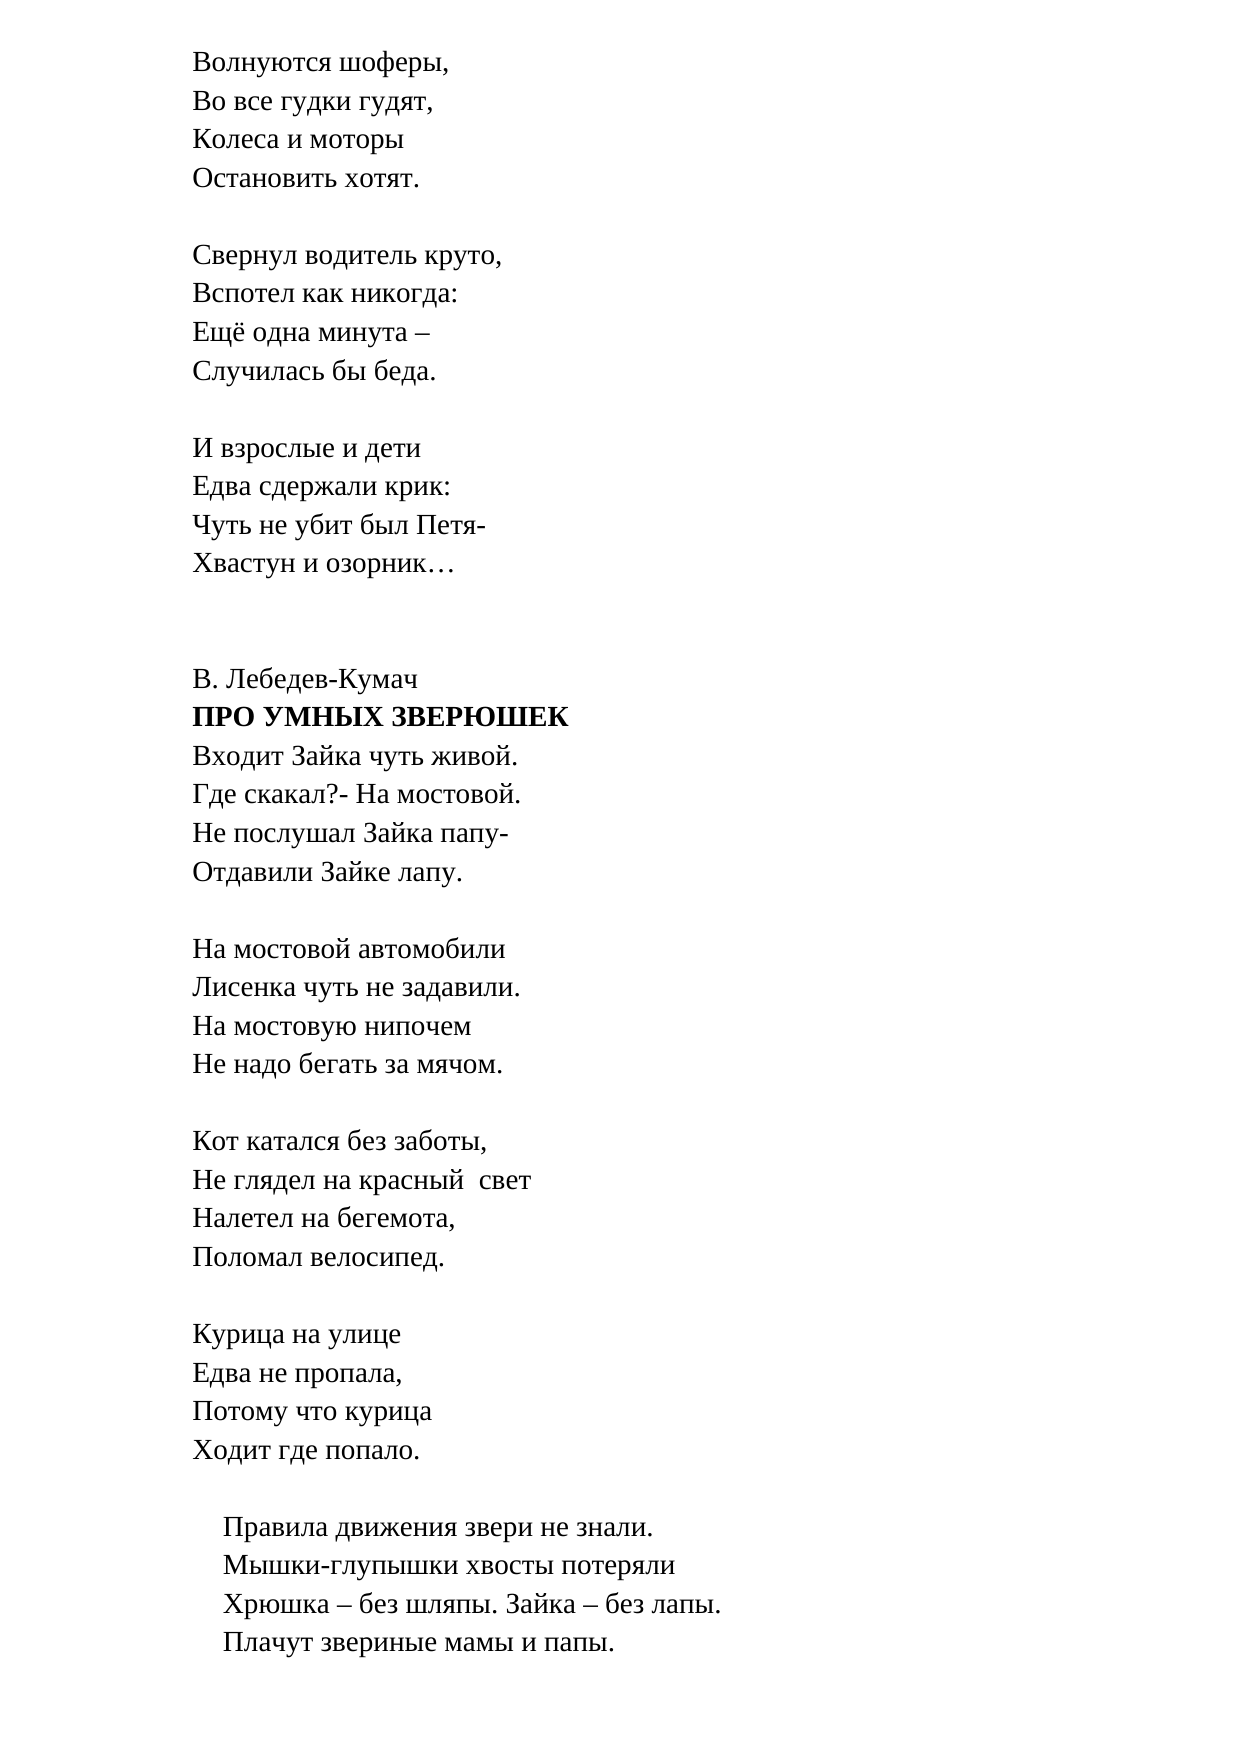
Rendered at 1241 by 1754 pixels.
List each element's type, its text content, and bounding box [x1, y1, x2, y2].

list Правила движения звери не знали. [223, 1509, 1152, 1542]
text Ходит где попало. [148, 1432, 1152, 1465]
text Потому что курица [148, 1393, 1152, 1427]
text Случилась бы беда. [148, 353, 1152, 386]
text Чуть не убит был Петя- [148, 507, 1152, 540]
text На мостовую нипочем [148, 1008, 1152, 1041]
text Курица на улице [148, 1316, 1152, 1350]
text Не послушал Зайка папу- [148, 815, 1152, 849]
text Хвастун и озорник… [148, 545, 1152, 579]
text Где скакал?- На мостовой. [148, 777, 1152, 810]
text Во все гудки гудят, [148, 83, 1152, 116]
list Хрюшка – без шляпы. Зайка – без лапы. [223, 1586, 1152, 1619]
text В. Лебедев-Кумач [148, 661, 1152, 694]
text Не надо бегать за мячом. [148, 1046, 1152, 1080]
text И взрослые и дети [148, 430, 1152, 463]
text Волнуются шоферы, [148, 44, 1152, 78]
text Лисенка чуть не задавили. [148, 969, 1152, 1003]
text Ещё одна минута – [148, 314, 1152, 348]
text Поломал велосипед. [148, 1239, 1152, 1273]
text Едва сдержали крик: [148, 468, 1152, 502]
text Кот катался без заботы, [148, 1123, 1152, 1157]
list Плачут звериные мамы и папы. [223, 1624, 1152, 1658]
text Не глядел на красный свет [148, 1162, 1152, 1196]
text Свернул водитель круто, [148, 237, 1152, 271]
text Вспотел как никогда: [148, 276, 1152, 309]
text Остановить хотят. [148, 160, 1152, 193]
text ПРО УМНЫХ ЗВЕРЮШЕК [148, 699, 1152, 733]
text Налетел на бегемота, [148, 1201, 1152, 1234]
list Мышки-глупышки хвосты потеряли [223, 1547, 1152, 1581]
text На мостовой автомобили [148, 931, 1152, 964]
text Едва не пропала, [148, 1355, 1152, 1388]
text Отдавили Зайке лапу. [148, 854, 1152, 887]
text Входит Зайка чуть живой. [148, 738, 1152, 772]
text Колеса и моторы [148, 121, 1152, 155]
